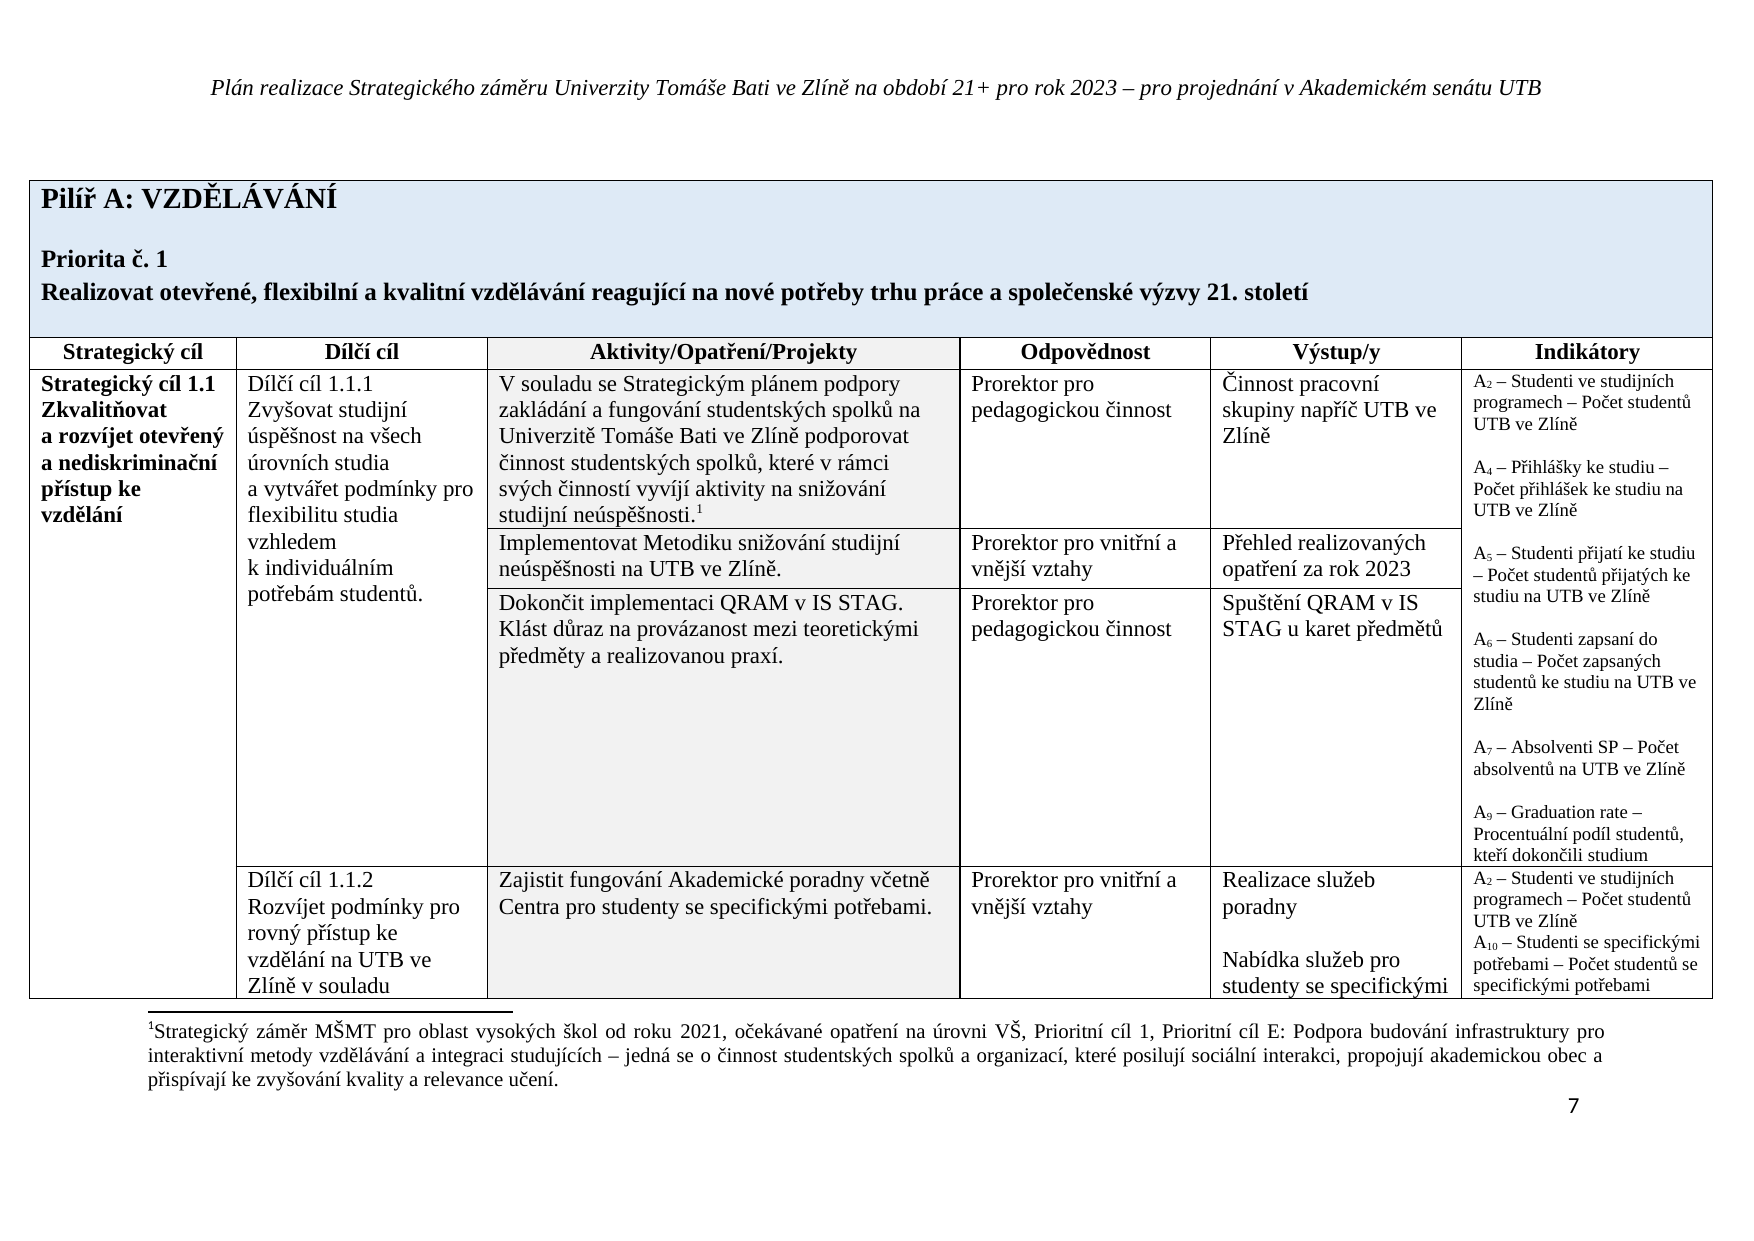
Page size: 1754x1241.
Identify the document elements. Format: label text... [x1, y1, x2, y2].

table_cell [961, 867, 1210, 998]
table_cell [488, 867, 959, 998]
table_cell A2 – Studenti ve studijních programech – Počet studentů UTB ve Zlíně A4 – Přihlášky ke studiu – Počet přihlášek ke studiu na UTB ve Zlíně A5 – Studenti přijatí ke studiu – Počet studentů přijatých ke studiu na UTB ve Zlíně A6 – Studenti zapsaní do studia – Počet zapsaných studentů ke studiu na UTB ve Zlíně A7 – Absolventi SP – Počet absolventů na UTB ve Zlíně A9 – Graduation rate – Procentuální podíl studentů, kteří dokončili studium [1462, 370, 1712, 866]
table_cell Činnost pracovní skupiny napříč UTB ve Zlíně [1211, 370, 1461, 528]
table_cell Prorektor pro pedagogickou činnost [961, 370, 1210, 528]
table_header Pilíř A: VZDĚLÁVÁNÍ Priorita č. 1 Realizovat otevřené, flexibilní a kvalitní vzdělávání reagující na nové potřeby trhu práce a společenské výzvy 21. století [30, 181, 1712, 337]
table_cell Spuštění QRAM v IS STAG u karet předmětů [1211, 589, 1461, 866]
table_cell Prorektor pro pedagogickou činnost [961, 589, 1210, 866]
table_cell Dílčí cíl [237, 338, 487, 368]
table_cell Implementovat Metodiku snižování studijní neúspěšnosti na UTB ve Zlíně. [488, 529, 959, 588]
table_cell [1462, 867, 1712, 998]
table_cell Prorektor pro vnitřní a vnější vztahy [961, 529, 1210, 588]
table_cell Dokončit implementaci QRAM v IS STAG. Klást důraz na provázanost mezi teoretickými předměty a realizovanou praxí. [488, 589, 959, 866]
table_cell Výstup/y [1211, 338, 1461, 368]
table_cell Indikátory [1462, 338, 1712, 368]
table_cell Dílčí cíl 1.1.1 Zvyšovat studijní úspěšnost na všech úrovních studia a vytvářet podmínky pro flexibilitu studia vzhledem k individuálním potřebám studentů. [237, 370, 487, 866]
table_cell Přehled realizovaných opatření za rok 2023 [1211, 529, 1461, 588]
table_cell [1211, 867, 1461, 998]
table_cell Odpovědnost [961, 338, 1210, 368]
table_cell Aktivity/Opatření/Projekty [488, 338, 959, 368]
table_cell V souladu se Strategickým plánem podpory zakládání a fungování studentských spolků na Univerzitě Tomáše Bati ve Zlíně podporovat činnost studentských spolků, které v rámci svých činností vyvíjí aktivity na snižování studijní neúspěšnosti. [488, 370, 959, 528]
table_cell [237, 867, 487, 998]
table_cell Strategický cíl 1.1 Zkvalitňovat a rozvíjet otevřený a nediskriminační přístup ke vzdělání [30, 370, 236, 998]
table_cell Strategický cíl [30, 338, 236, 368]
